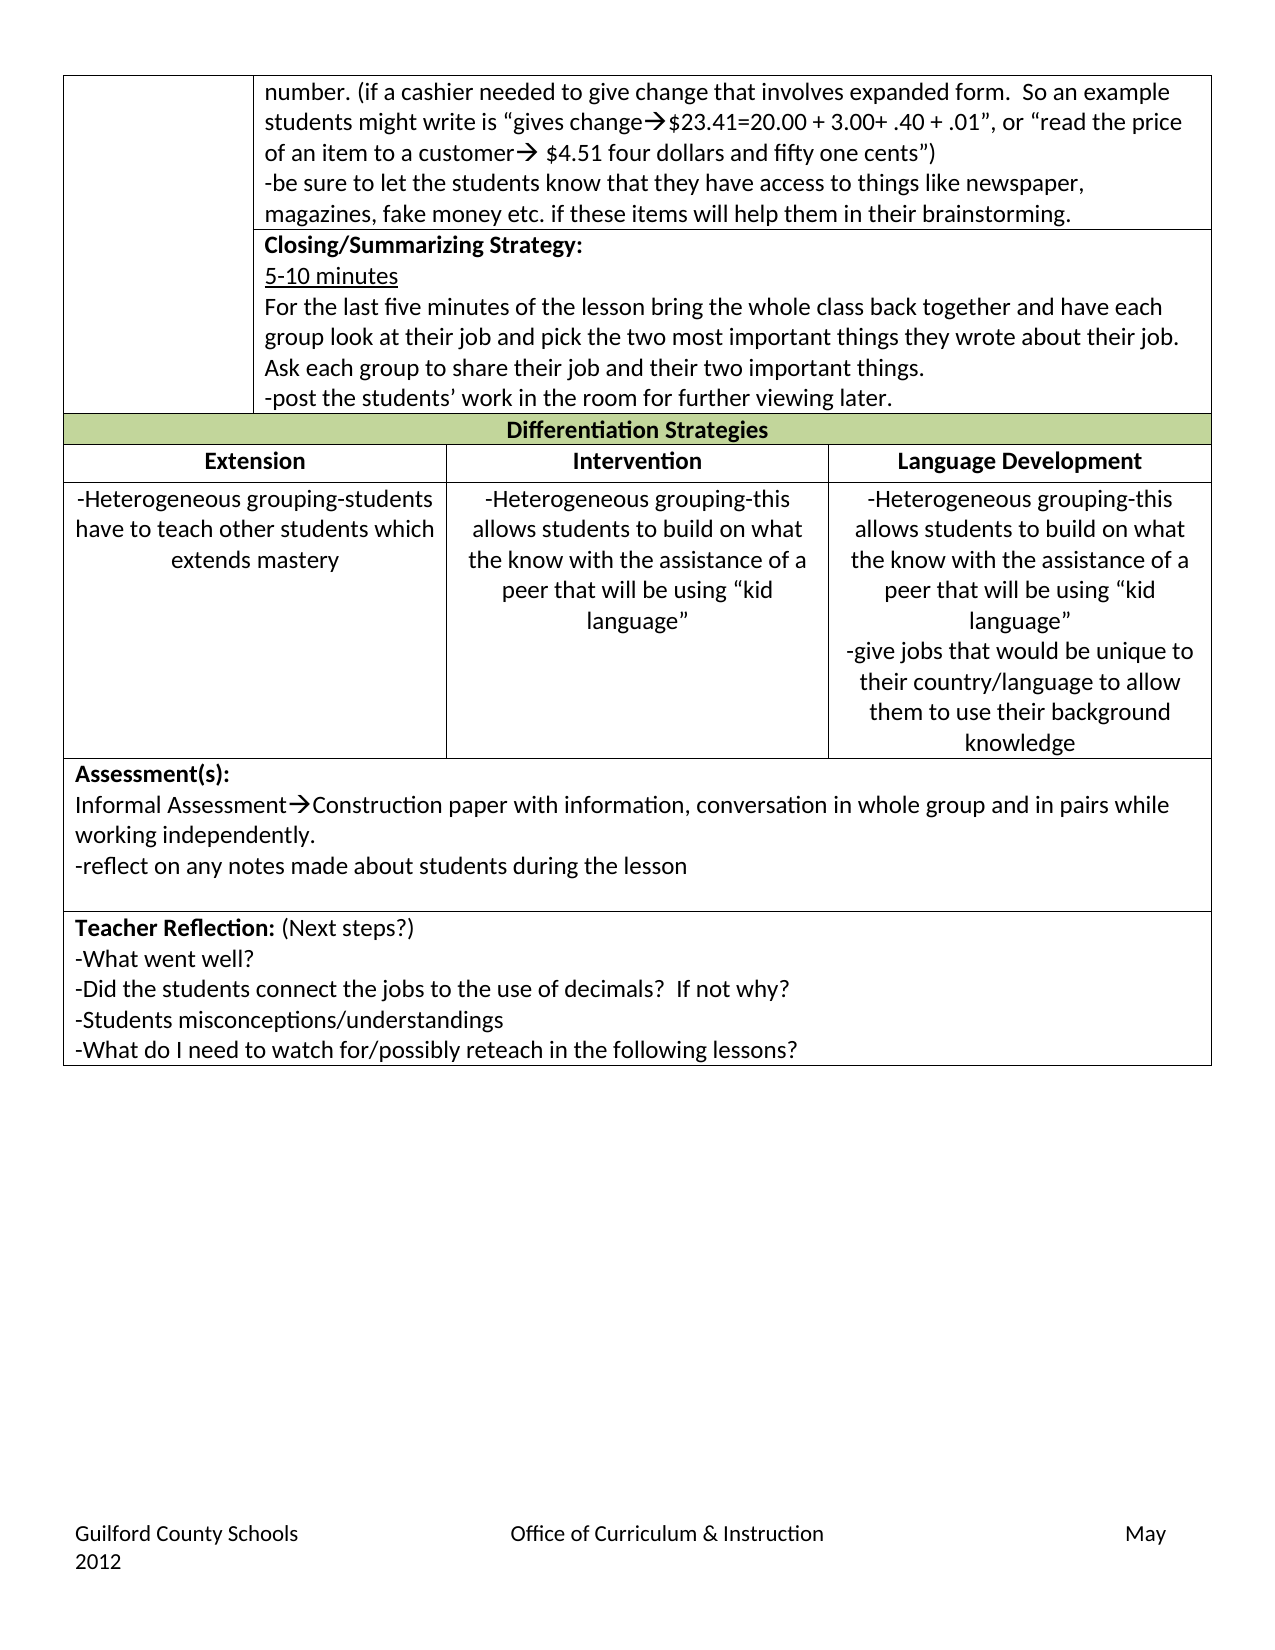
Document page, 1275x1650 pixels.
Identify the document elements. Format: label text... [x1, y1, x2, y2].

table_cell Extension [64, 445, 446, 482]
table_cell Differentiation Strategies [64, 414, 1211, 444]
table_cell Language Development [829, 445, 1211, 482]
table_cell Intervention [447, 445, 828, 482]
table_cell Teacher Reflection: (Next steps?) -What went well? -Did the students connect the jobs to the use of decimals? If not why? -Students misconceptions/understandings -What do I need to watch for/possibly reteach in the following lessons? [64, 912, 1211, 1065]
table_cell -Heterogeneous grouping-this allows students to build on what the know with the assistance of a peer that will be using “kid language” [447, 483, 828, 757]
table_cell Assessment(s): Informal AssessmentConstruction paper with information, conversation in whole group and in pairs while working independently. -reflect on any notes made about students during the lesson [64, 759, 1211, 911]
table_cell -Heterogeneous grouping-students have to teach other students which extends mastery [64, 483, 446, 757]
table_cell -Heterogeneous grouping-this allows students to build on what the know with the assistance of a peer that will be using “kid language” -give jobs that would be unique to their country/language to allow them to use their background knowledge [829, 483, 1211, 757]
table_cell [254, 76, 1211, 229]
table_cell Closing/Summarizing Strategy: 5-10 minutes For the last five minutes of the lesson bring the whole class back together and have each group look at their job and pick the two most important things they wrote about their job. Ask each group to share their job and their two important things. -post the students’ work in the room for further viewing later. [254, 230, 1211, 413]
